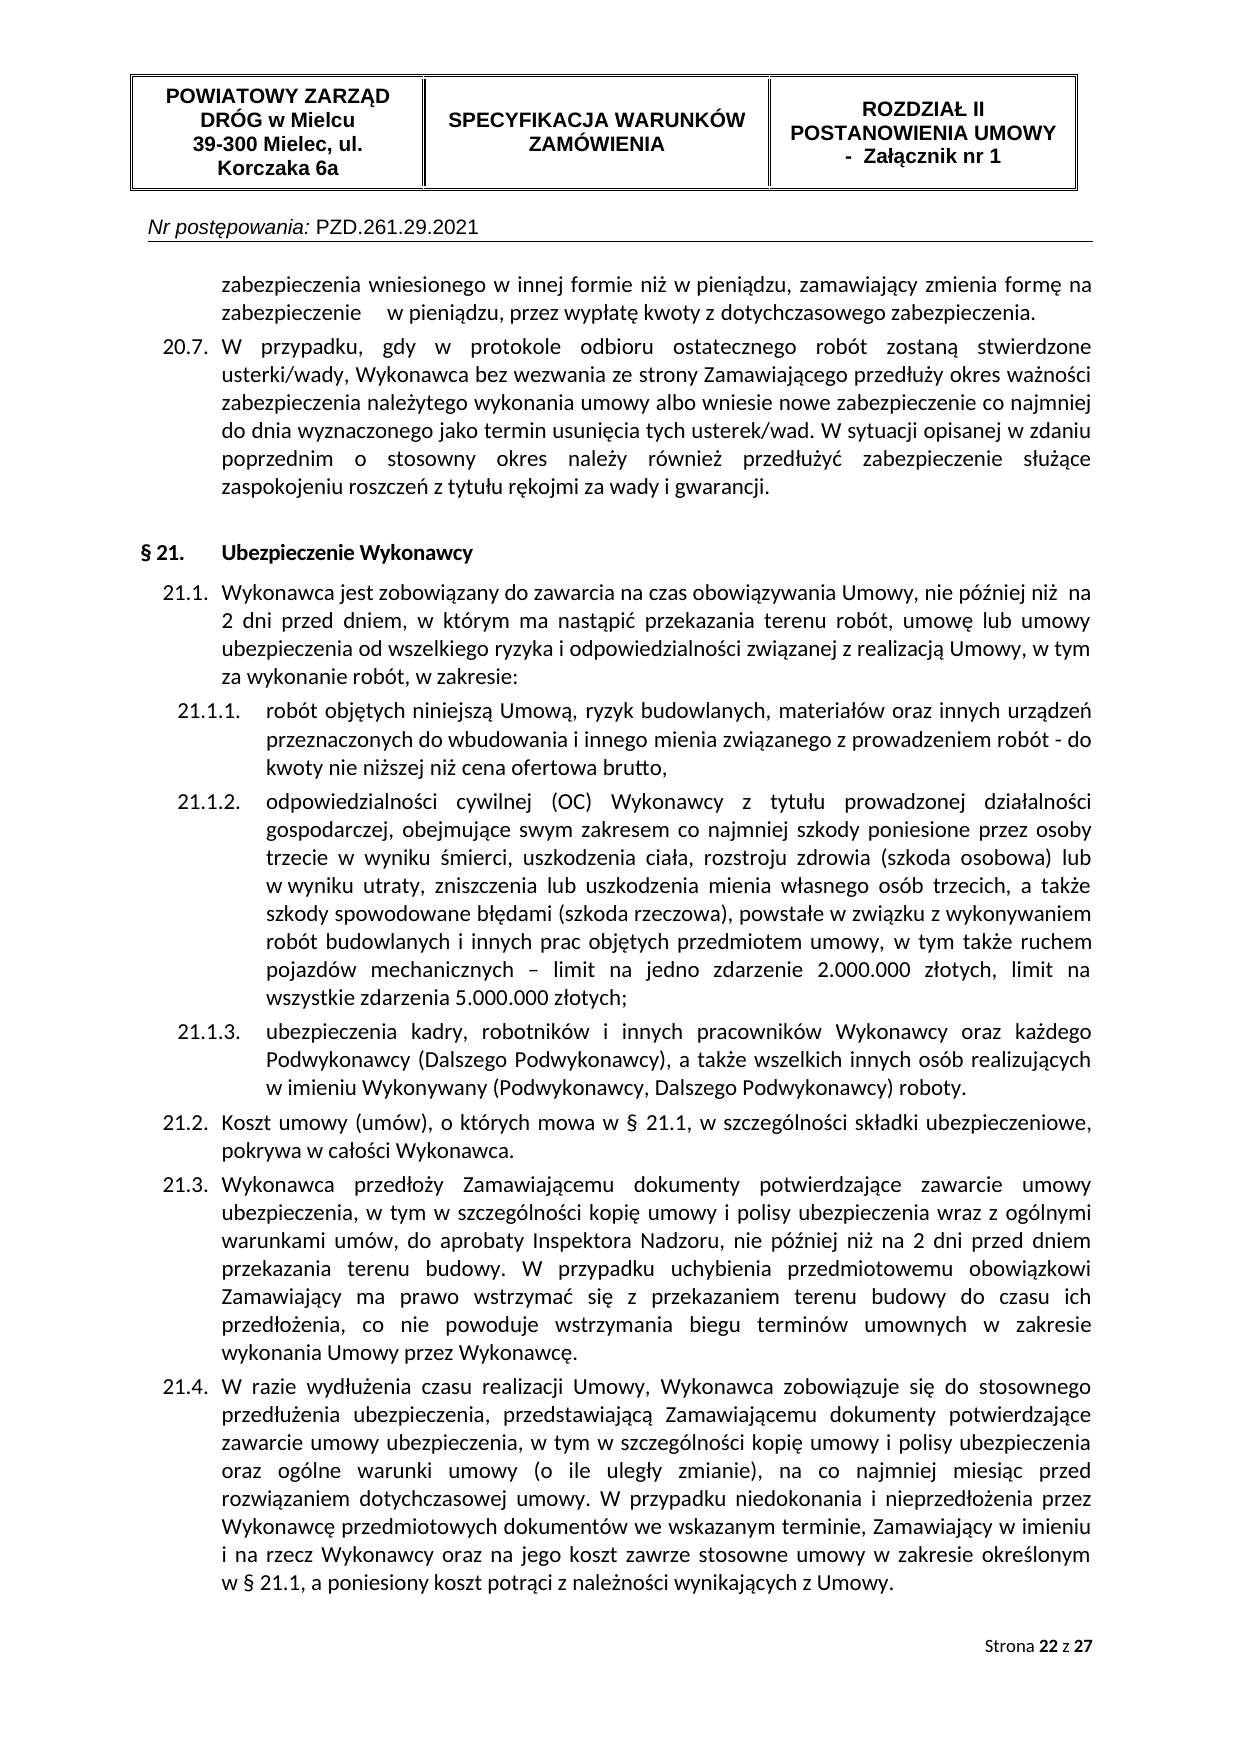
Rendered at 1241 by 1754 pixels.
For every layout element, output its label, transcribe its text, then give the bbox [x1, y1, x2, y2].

subtitle Ubezpieczenie Wykonawcy [162, 538, 1093, 566]
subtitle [162, 270, 1093, 326]
subtitle Wykonawca jest zobowiązany do zawarcia na czas obowiązywania Umowy, nie później niż na 2 dni przed dniem, w którym ma nastąpić przekazania terenu robót, umowę lub umowy ubezpieczenia od wszelkiego ryzyka i odpowiedzialności związanej z realizacją Umowy, w tym za wykonanie robót, w zakresie: [162, 578, 1093, 690]
subtitle Wykonawca przedłoży Zamawiającemu dokumenty potwierdzające zawarcie umowy ubezpieczenia, w tym w szczególności kopię umowy i polisy ubezpieczenia wraz z ogólnymi warunkami umów, do aprobaty Inspektora Nadzoru, nie później niż na 2 dni przed dniem przekazania terenu budowy. W przypadku uchybienia przedmiotowemu obowiązkowi Zamawiający ma prawo wstrzymać się z przekazaniem terenu budowy do czasu ich przedłożenia, co nie powoduje wstrzymania biegu terminów umownych w zakresie wykonania Umowy przez Wykonawcę. [162, 1170, 1093, 1366]
subtitle Koszt umowy (umów), o których mowa w § 21.1, w szczególności składki ubezpieczeniowe, pokrywa w całości Wykonawca. [162, 1108, 1093, 1164]
subtitle odpowiedzialności cywilnej (OC) Wykonawcy z tytułu prowadzonej działalności gospodarczej, obejmujące swym zakresem co najmniej szkody poniesione przez osoby trzecie w wyniku śmierci, uszkodzenia ciała, rozstroju zdrowia (szkoda osobowa) lub w wyniku utraty, zniszczenia lub uszkodzenia mienia własnego osób trzecich, a także szkody spowodowane błędami (szkoda rzeczowa), powstałe w związku z wykonywaniem robót budowlanych i innych prac objętych przedmiotem umowy, w tym także ruchem pojazdów mechanicznych – limit na jedno zdarzenie 2.000.000 złotych, limit na wszystkie zdarzenia 5.000.000 złotych; [177, 787, 1093, 1011]
subtitle robót objętych niniejszą Umową, ryzyk budowlanych, materiałów oraz innych urządzeń przeznaczonych do wbudowania i innego mienia związanego z prowadzeniem robót - do kwoty nie niższej niż cena ofertowa brutto, [177, 697, 1093, 781]
subtitle W razie wydłużenia czasu realizacji Umowy, Wykonawca zobowiązuje się do stosownego przedłużenia ubezpieczenia, przedstawiającą Zamawiającemu dokumenty potwierdzające zawarcie umowy ubezpieczenia, w tym w szczególności kopię umowy i polisy ubezpieczenia oraz ogólne warunki umowy (o ile uległy zmianie), na co najmniej miesiąc przed rozwiązaniem dotychczasowej umowy. W przypadku niedokonania i nieprzedłożenia przez Wykonawcę przedmiotowych dokumentów we wskazanym terminie, Zamawiający w imieniu i na rzecz Wykonawcy oraz na jego koszt zawrze stosowne umowy w zakresie określonym w § 21.1, a poniesiony koszt potrąci z należności wynikających z Umowy. [162, 1372, 1093, 1597]
subtitle ubezpieczenia kadry, robotników i innych pracowników Wykonawcy oraz każdego Podwykonawcy (Dalszego Podwykonawcy), a także wszelkich innych osób realizujących w imieniu Wykonywany (Podwykonawcy, Dalszego Podwykonawcy) roboty. [177, 1017, 1093, 1101]
subtitle W przypadku, gdy w protokole odbioru ostatecznego robót zostaną stwierdzone usterki/wady, Wykonawca bez wezwania ze strony Zamawiającego przedłuży okres ważności zabezpieczenia należytego wykonania umowy albo wniesie nowe zabezpieczenie co najmniej do dnia wyznaczonego jako termin usunięcia tych usterek/wad. W sytuacji opisanej w zdaniu poprzednim o stosowny okres należy również przedłużyć zabezpieczenie służące zaspokojeniu roszczeń z tytułu rękojmi za wady i gwarancji. [162, 332, 1093, 500]
